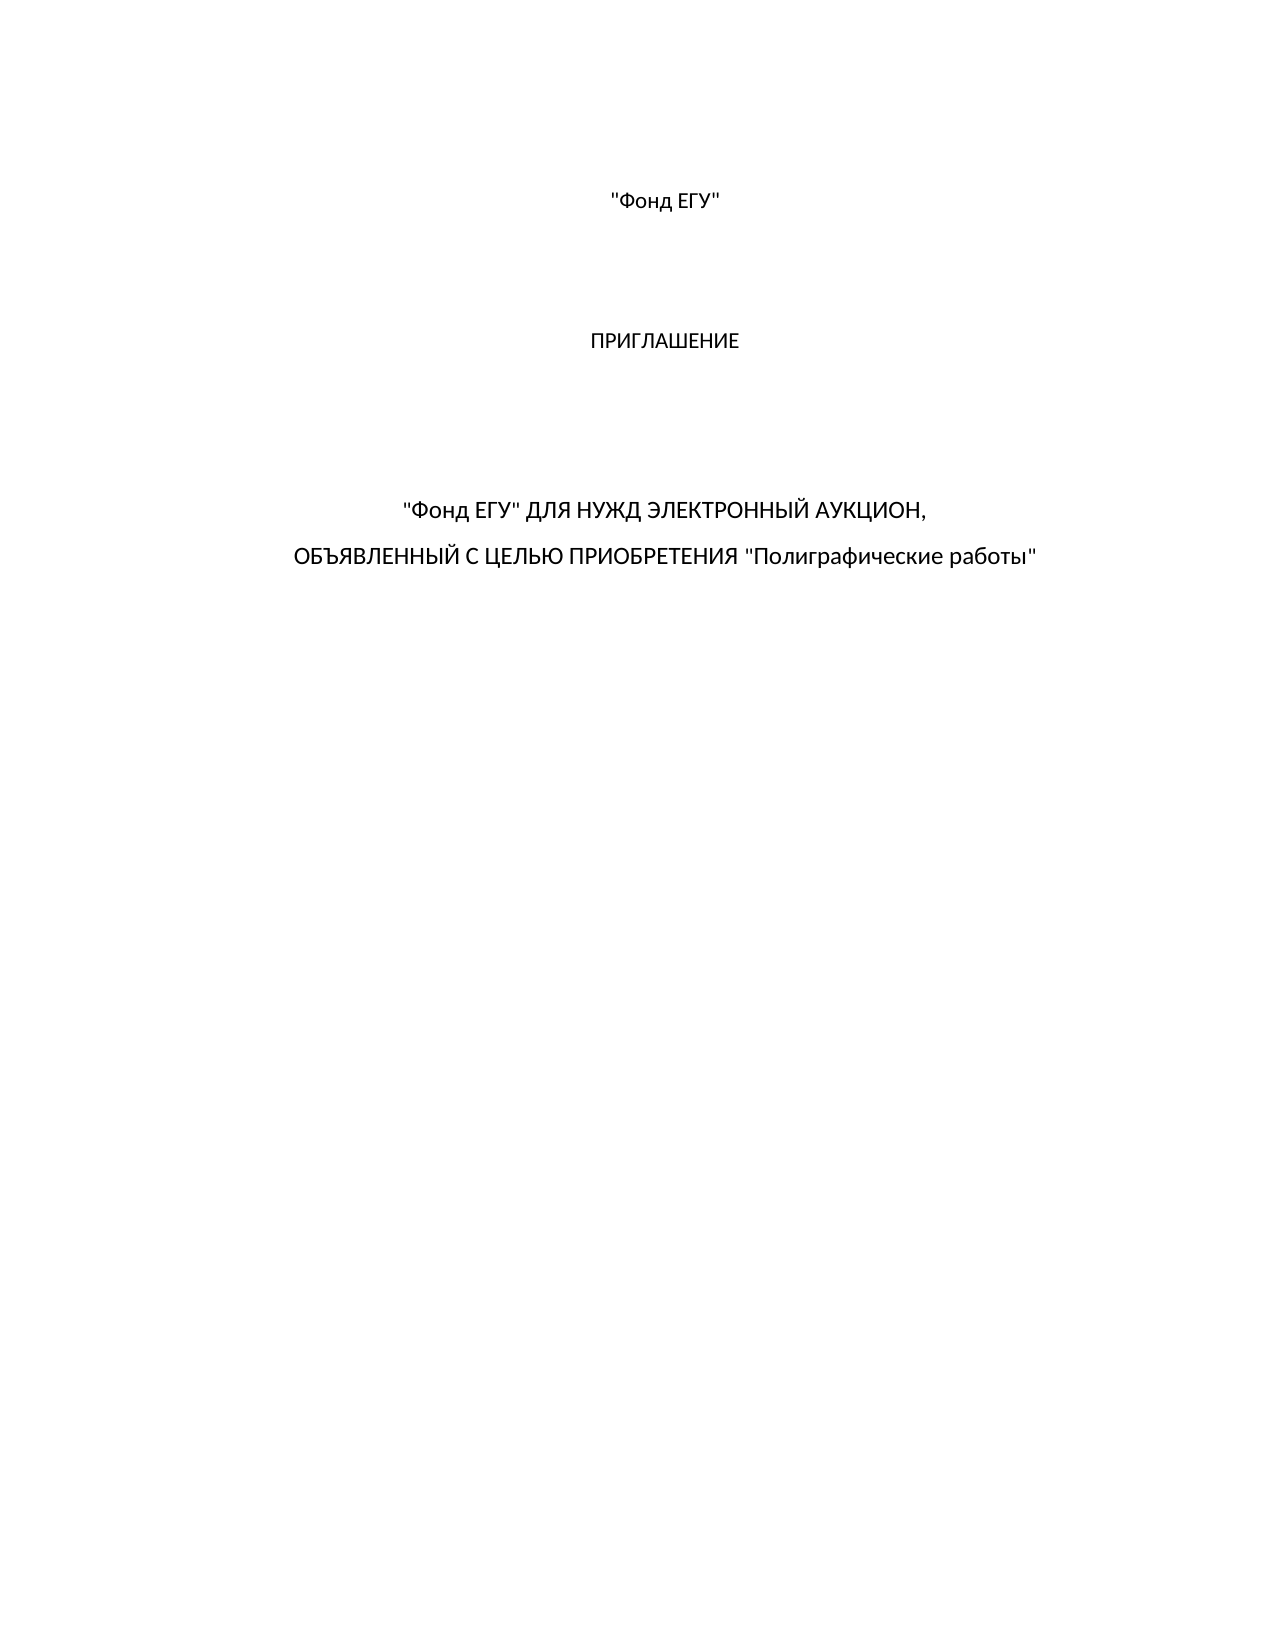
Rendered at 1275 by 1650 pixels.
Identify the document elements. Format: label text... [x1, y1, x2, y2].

text ОБЪЯВЛЕННЫЙ С ЦЕЛЬЮ ПРИОБРЕТЕНИЯ "Полиграфические работы" [118, 540, 1212, 570]
text "Фонд ЕГУ" [118, 186, 1212, 214]
text "Фонд ЕГУ" ДЛЯ НУЖД ЭЛЕКТРОННЫЙ АУКЦИОН, [118, 494, 1211, 524]
text ПРИГЛАШЕНИЕ [118, 326, 1212, 354]
